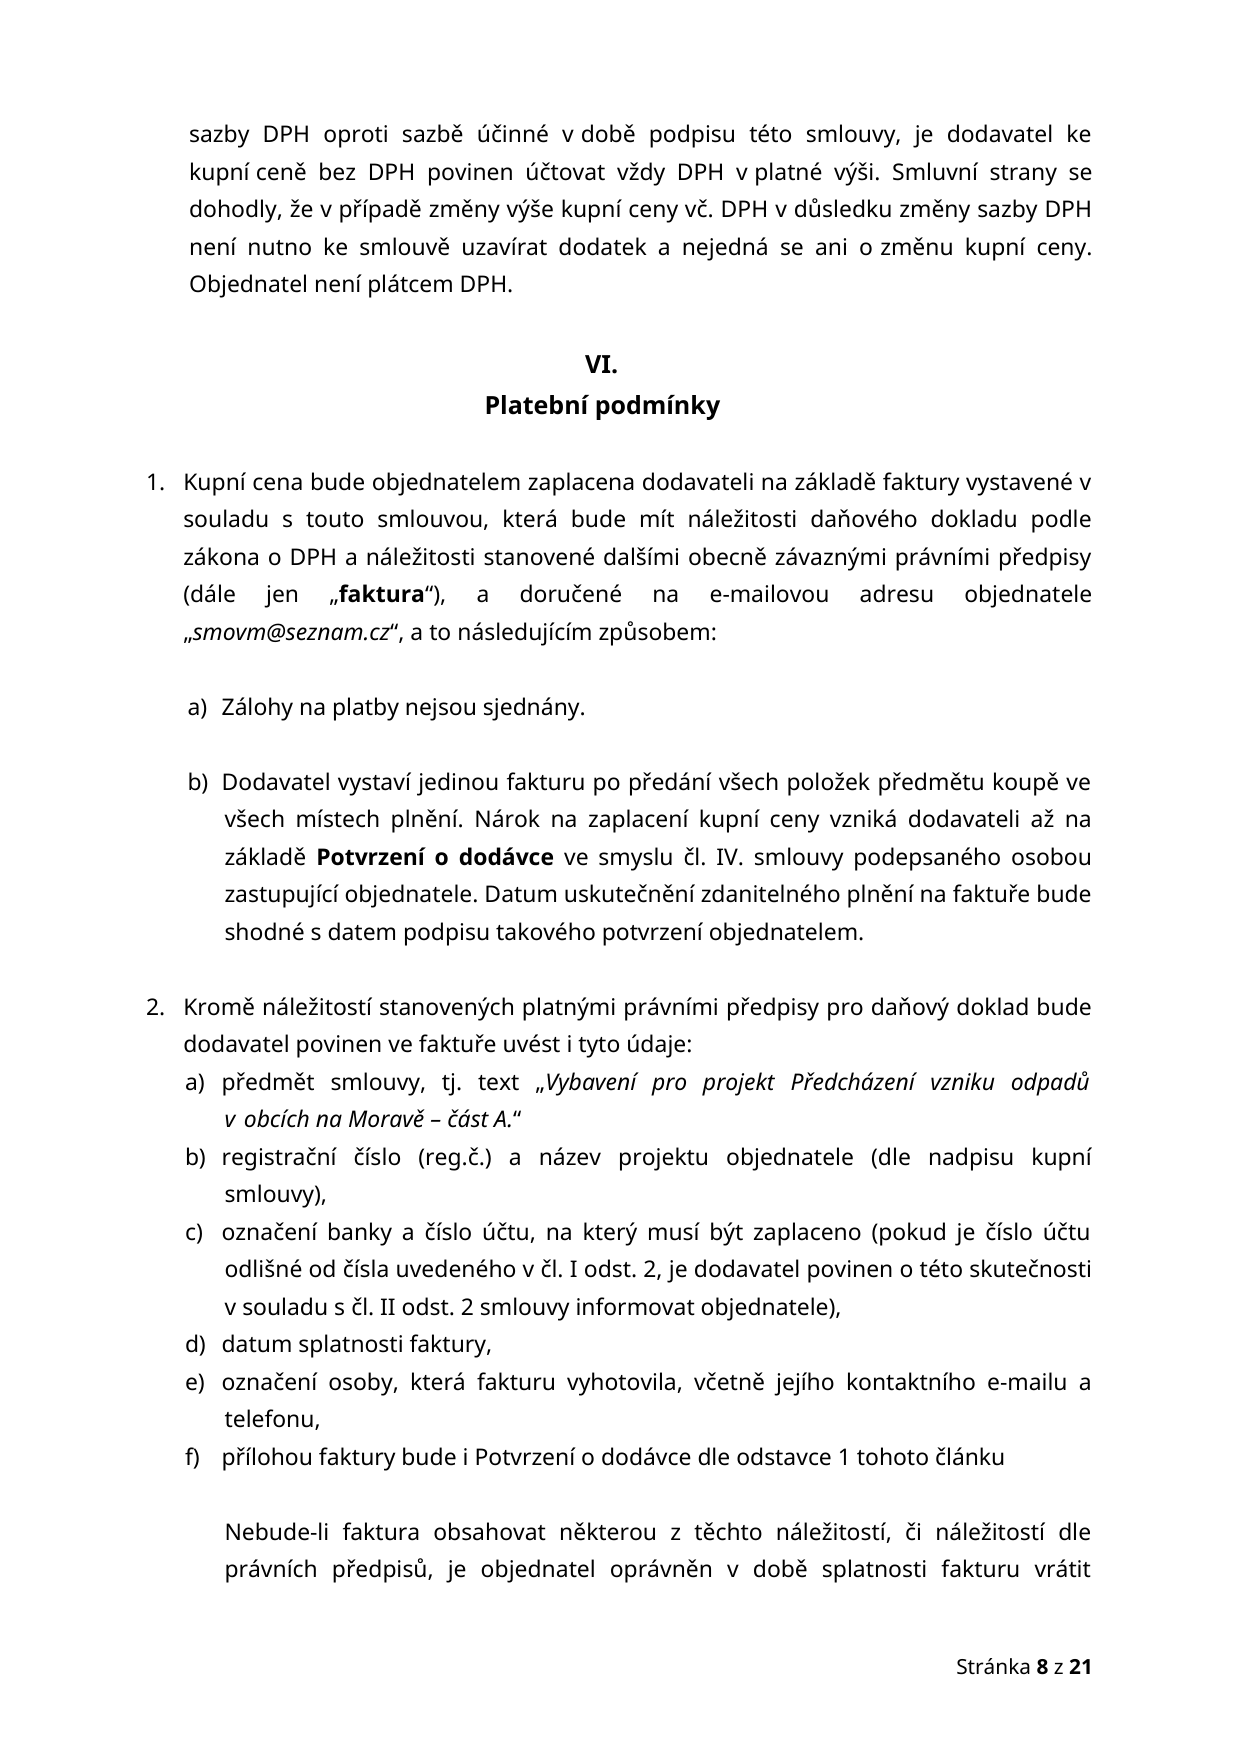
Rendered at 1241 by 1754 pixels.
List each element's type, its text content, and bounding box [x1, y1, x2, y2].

text VI. [110, 347, 1093, 381]
list Kupní cena bude objednatelem zaplacena dodavateli na základě faktury vystavené v souladu s touto smlouvou, která bude mít náležitosti daňového dokladu podle zákona o DPH a náležitosti stanovené dalšími obecně závaznými právními předpisy (dále jen „faktura“), a doručené na e-mailovou adresu objednatele „smovm@seznam.cz“, a to následujícím způsobem: [146, 466, 1093, 647]
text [224, 1516, 1093, 1584]
list Dodavatel vystaví jedinou fakturu po předání všech položek předmětu koupě ve všech místech plnění. Nárok na zaplacení kupní ceny vzniká dodavateli až na základě Potvrzení o dodávce ve smyslu čl. IV. smlouvy podepsaného osobou zastupující objednatele. Datum uskutečnění zdanitelného plnění na faktuře bude shodné s datem podpisu takového potvrzení objednatelem. [187, 766, 1093, 947]
list přílohou faktury bude i Potvrzení o dodávce dle odstavce 1 tohoto článku [185, 1441, 1093, 1472]
list označení osoby, která fakturu vyhotovila, včetně jejího kontaktního e-mailu a telefonu, [185, 1366, 1093, 1434]
list předmět smlouvy, tj. text „Vybavení pro projekt Předcházení vzniku odpadů v obcích na Moravě – část A.“ [185, 1066, 1093, 1134]
list Kromě náležitostí stanovených platnými právními předpisy pro daňový doklad bude dodavatel povinen ve faktuře uvést i tyto údaje: [146, 991, 1093, 1059]
list datum splatnosti faktury, [185, 1328, 1093, 1359]
list označení banky a číslo účtu, na který musí být zaplaceno (pokud je číslo účtu odlišné od čísla uvedeného v čl. I odst. 2, je dodavatel povinen o této skutečnosti v souladu s čl. II odst. 2 smlouvy informovat objednatele), [185, 1216, 1093, 1322]
list Zálohy na platby nejsou sjednány. [187, 691, 1093, 722]
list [152, 118, 1093, 299]
text Platební podmínky [112, 387, 1093, 421]
list registrační číslo (reg.č.) a název projektu objednatele (dle nadpisu kupní smlouvy), [185, 1141, 1093, 1209]
